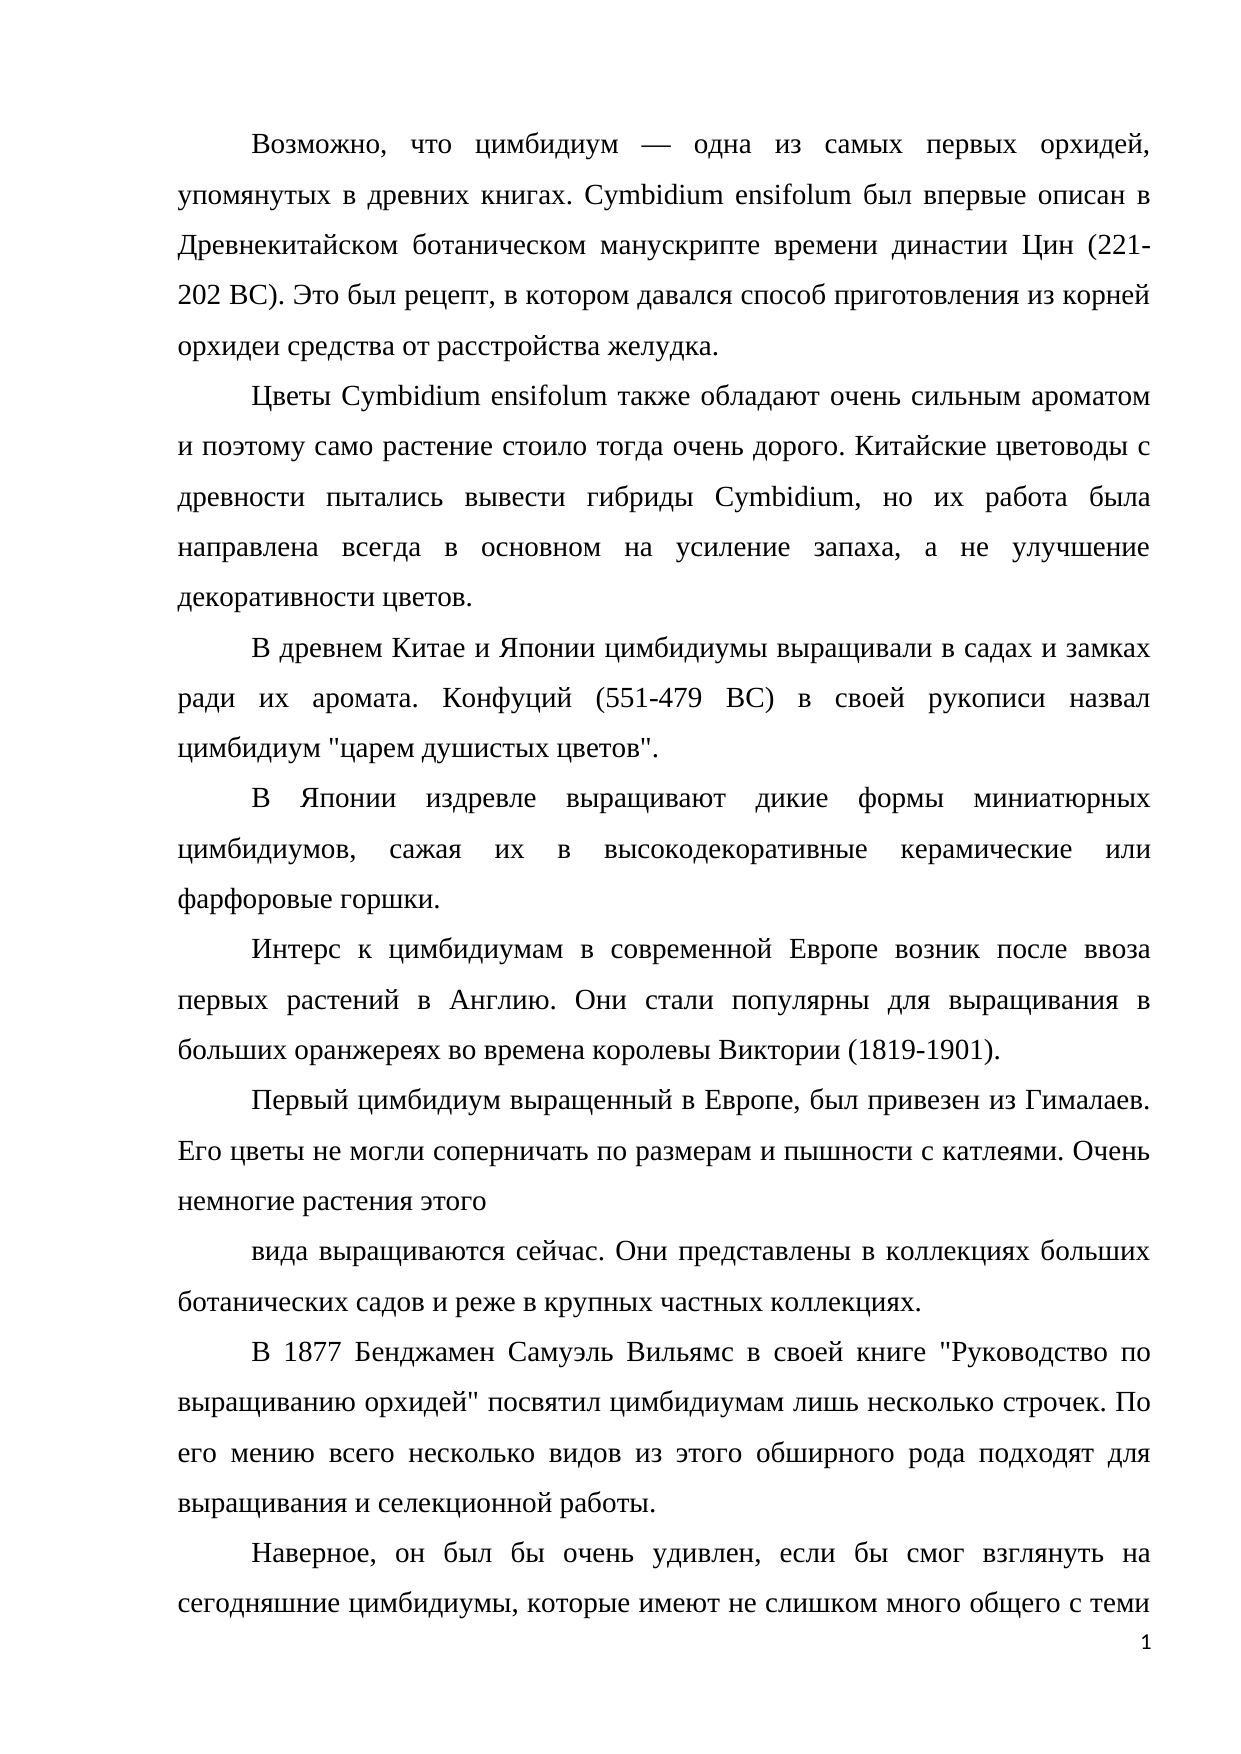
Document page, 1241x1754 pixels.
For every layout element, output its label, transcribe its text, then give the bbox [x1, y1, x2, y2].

text Возможно, что цимбидиум — одна из самых первых орхидей, упомянутых в древних книгах. Cymbidium ensifolum был впервые описан в Древнекитайском ботаническом манускрипте времени династии Цин (221-202 ВС). Это был рецепт, в котором давался способ приготовления из корней орхидеи средства от расстройства желудка. [177, 127, 1152, 361]
text Интерс к цимбидиумам в современной Европе возник после ввоза первых растений в Англию. Они стали популярны для выращивания в больших оранжереях во времена королевы Виктории (1819-1901). [177, 932, 1152, 1066]
text Первый цимбидиум выращенный в Европе, был привезен из Гималаев. Его цветы не могли соперничать по размерам и пышности с катлеями. Очень немногие растения этого [177, 1082, 1152, 1217]
text В 1877 Бенджамен Самуэль Вильямс в своей книге "Руководство по выращиванию орхидей" посвятил цимбидиумам лишь несколько строчек. По его мению всего несколько видов из этого обширного рода подходят для выращивания и селекционной работы. [177, 1334, 1152, 1518]
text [177, 1535, 1152, 1619]
text В древнем Китае и Японии цимбидиумы выращивали в садах и замках ради их аромата. Конфуций (551-479 ВС) в своей рукописи назвал цимбидиум "царем душистых цветов". [177, 630, 1152, 764]
text вида выращиваются сейчас. Они представлены в коллекциях больших ботанических садов и реже в крупных частных коллекциях. [177, 1233, 1152, 1317]
text В Японии издревле выращивают дикие формы миниатюрных цимбидиумов, сажая их в высокодекоративные керамические или фарфоровые горшки. [177, 781, 1152, 915]
text Цветы Cymbidium ensifolum также обладают очень сильным ароматом и поэтому само растение стоило тогда очень дорого. Китайские цветоводы с древности пытались вывести гибриды Cymbidium, но их работа была направлена всегда в основном на усиление запаха, а не улучшение декоративности цветов. [177, 378, 1152, 613]
